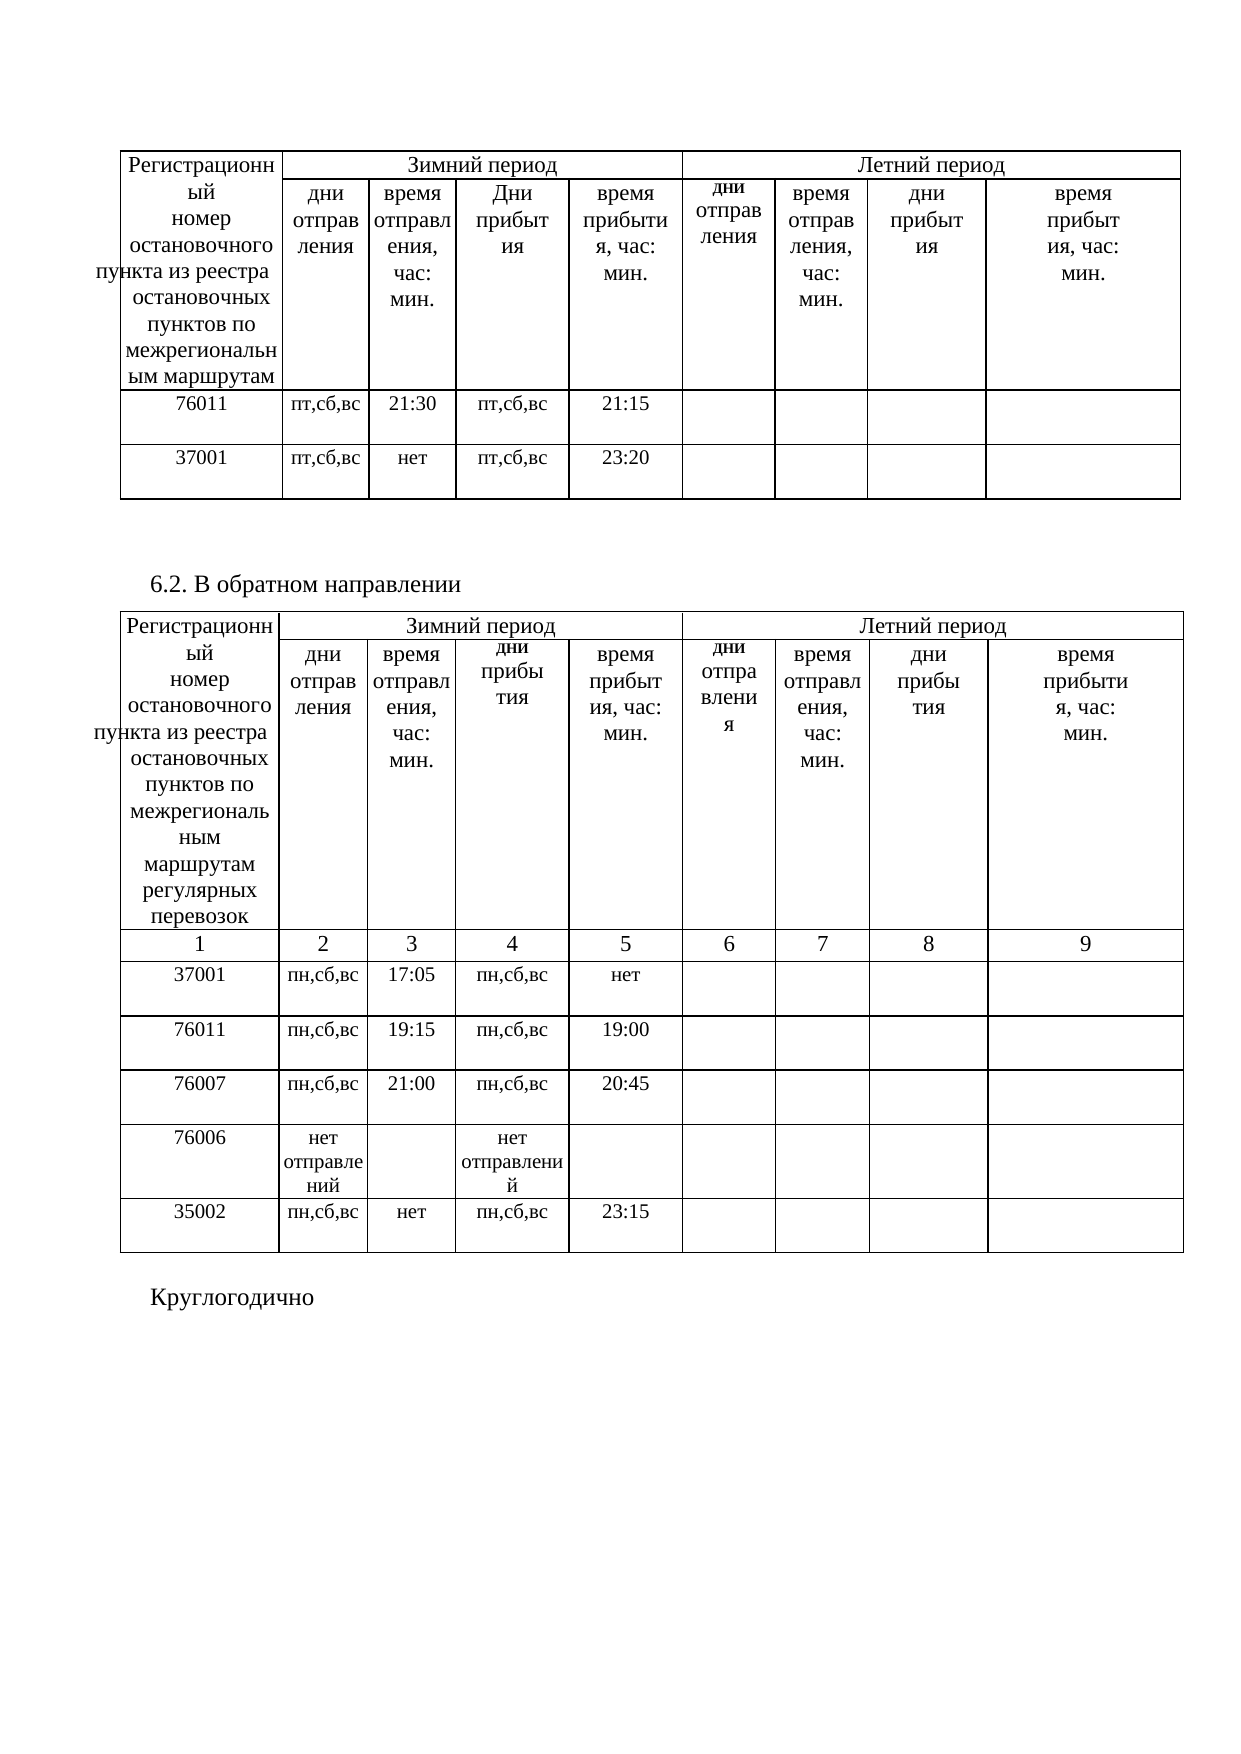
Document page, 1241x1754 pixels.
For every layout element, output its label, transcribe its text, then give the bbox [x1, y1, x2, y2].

table_cell дни отправ ления [280, 640, 367, 929]
table_cell пн,сб,вс [456, 1071, 568, 1124]
table_cell 20:45 [570, 1071, 682, 1124]
table_header Зимний период [283, 152, 682, 178]
table_cell 9 [989, 930, 1183, 961]
table_header Регистрационный номер остановочного пункта из реестра остановочных пунктов по межрегиональным маршрутам регулярных перевозок [121, 612, 279, 929]
table_cell [368, 1125, 455, 1197]
table_cell 21:30 [370, 391, 455, 444]
table_cell [870, 962, 987, 1015]
table_cell [776, 962, 869, 1015]
table_cell [868, 445, 985, 498]
table_cell [570, 1125, 682, 1197]
table_cell [683, 1017, 775, 1069]
table_cell ДНИ отпра влени я [683, 640, 775, 929]
table_cell пн,сб,вс [456, 962, 568, 1015]
table_cell 5 [570, 930, 682, 961]
table_cell время прибыти я, час: мин. [570, 180, 682, 389]
table_cell 76011 [121, 391, 282, 444]
table_cell 7 [776, 930, 869, 961]
table_cell пн,сб,вс [280, 1017, 367, 1069]
table_cell [870, 1017, 987, 1069]
table_cell время отправ ления, час: мин. [776, 180, 867, 389]
table_cell дни отправ ления [283, 180, 368, 389]
table_cell [987, 445, 1180, 498]
table_cell [987, 391, 1180, 444]
table_cell [989, 1071, 1183, 1124]
table_cell [776, 391, 867, 444]
table_cell время отправл ения, час: мин. [776, 640, 869, 929]
table_cell [683, 445, 774, 498]
table_cell 8 [870, 930, 987, 961]
table_cell время отправл ения, час: мин. [370, 180, 455, 389]
table_cell пн,сб,вс [280, 1071, 367, 1124]
table_cell [870, 1199, 987, 1252]
table_cell нет [368, 1199, 455, 1252]
text Круглогодично [150, 1282, 1090, 1311]
table_cell 19:00 [570, 1017, 682, 1069]
table_cell 76011 [121, 1017, 278, 1069]
table_cell [683, 1071, 775, 1124]
table_cell время прибыт ия, час: мин. [987, 180, 1180, 389]
table_cell пн,сб,вс [280, 962, 367, 1015]
table_cell 76006 [121, 1125, 278, 1197]
text 6.2. В обратном направлении [150, 569, 1090, 598]
table_cell ДНИ прибы тия [456, 640, 568, 929]
table_cell пн,сб,вс [280, 1199, 367, 1252]
table_cell [683, 1199, 775, 1252]
table_cell [870, 1071, 987, 1124]
table_cell пт,сб,вс [283, 445, 368, 498]
table_header Летний период [683, 152, 1180, 178]
table_cell [776, 1199, 869, 1252]
table_cell нет [570, 962, 682, 1015]
table_cell 21:00 [368, 1071, 455, 1124]
table_header Летний период [683, 612, 1183, 639]
table_cell 4 [456, 930, 568, 961]
table_cell дни прибы тия [870, 640, 987, 929]
table_cell пт,сб,вс [457, 391, 568, 444]
table_cell 21:15 [570, 391, 682, 444]
table_cell [989, 962, 1183, 1015]
table_cell 37001 [121, 445, 282, 498]
table_header Зимний период [280, 612, 682, 639]
table_cell 3 [368, 930, 455, 961]
table_cell пн,сб,вс [456, 1199, 568, 1252]
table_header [121, 152, 282, 389]
table_cell 35002 [121, 1199, 278, 1252]
table_cell 23:15 [570, 1199, 682, 1252]
table_cell [868, 391, 985, 444]
table_cell Дни прибыт ия [457, 180, 568, 389]
table_cell [683, 1125, 775, 1197]
table_cell 76007 [121, 1071, 278, 1124]
table_cell 17:05 [368, 962, 455, 1015]
table_cell 1 [121, 930, 278, 961]
table_cell [989, 1199, 1183, 1252]
table_cell [776, 1017, 869, 1069]
table_cell нет отправлений [456, 1125, 568, 1197]
table_cell [776, 1125, 869, 1197]
table_cell 37001 [121, 962, 278, 1015]
table_cell нет отправлений [280, 1125, 367, 1197]
table_cell 23:20 [570, 445, 682, 498]
table_cell пн,сб,вс [456, 1017, 568, 1069]
table_cell пт,сб,вс [457, 445, 568, 498]
table_cell нет [370, 445, 455, 498]
table_cell 19:15 [368, 1017, 455, 1069]
table_cell 2 [280, 930, 367, 961]
table_cell [683, 962, 775, 1015]
table_cell ДНИ отправ ления [683, 180, 774, 389]
table_cell дни прибыт ия [868, 180, 985, 389]
table_cell [776, 1071, 869, 1124]
table_cell [989, 1125, 1183, 1197]
table_cell время прибыти я, час: мин. [989, 640, 1183, 929]
table_cell время прибыт ия, час: мин. [570, 640, 682, 929]
table_cell время отправл ения, час: мин. [368, 640, 455, 929]
table_cell 6 [683, 930, 775, 961]
table_cell [989, 1017, 1183, 1069]
table_cell [776, 445, 867, 498]
table_cell [683, 391, 774, 444]
table_cell пт,сб,вс [283, 391, 368, 444]
table_cell [870, 1125, 987, 1197]
